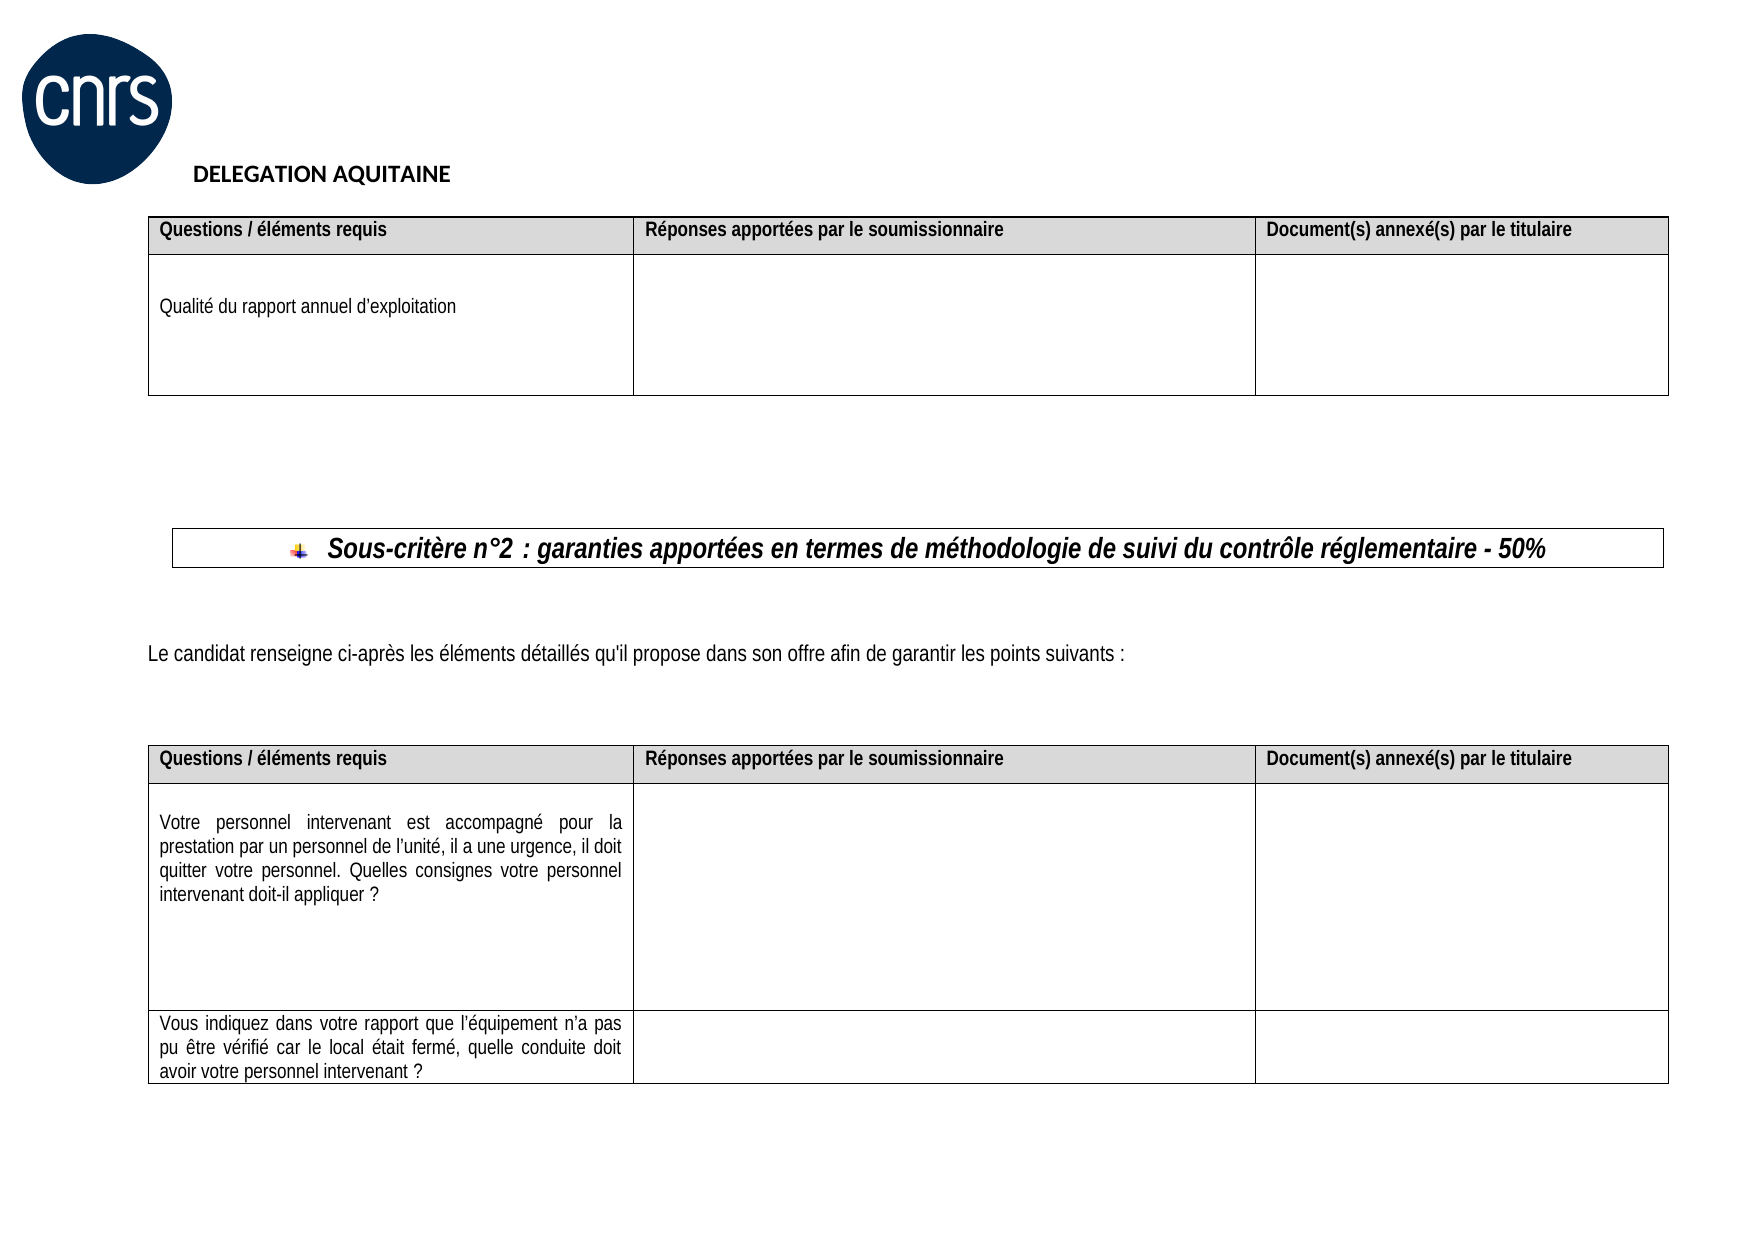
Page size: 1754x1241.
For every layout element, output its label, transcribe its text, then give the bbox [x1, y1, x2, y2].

picture [290, 542, 308, 559]
table_cell [1256, 1011, 1668, 1083]
text Le candidat renseigne ci-après les éléments détaillés qu'il propose dans son offre afin de garantir les points suivants : [148, 640, 1625, 666]
table_cell [1256, 255, 1668, 395]
table_cell [634, 1011, 1255, 1083]
table_cell [634, 255, 1255, 395]
picture [19, 32, 175, 186]
table_cell Votre personnel intervenant est accompagné pour la prestation par un personnel de l’unité, il a une urgence, il doit quitter votre personnel. Quelles consignes votre personnel intervenant doit-il appliquer ? [149, 784, 633, 1010]
table_header Document(s) annexé(s) par le titulaire [1256, 218, 1668, 254]
table_header Réponses apportées par le soumissionnaire [634, 746, 1255, 783]
list Sous-critère n°2 : garanties apportées en termes de méthodologie de suivi du contrôle réglementaire - 50% [173, 529, 1663, 567]
table_header Réponses apportées par le soumissionnaire [634, 218, 1255, 254]
table_header Questions / éléments requis [149, 218, 633, 254]
table_cell [634, 784, 1255, 1010]
table_header Questions / éléments requis [149, 746, 633, 783]
table_cell [1256, 784, 1668, 1010]
table_header Document(s) annexé(s) par le titulaire [1256, 746, 1668, 783]
table_cell Qualité du rapport annuel d’exploitation [149, 255, 633, 395]
